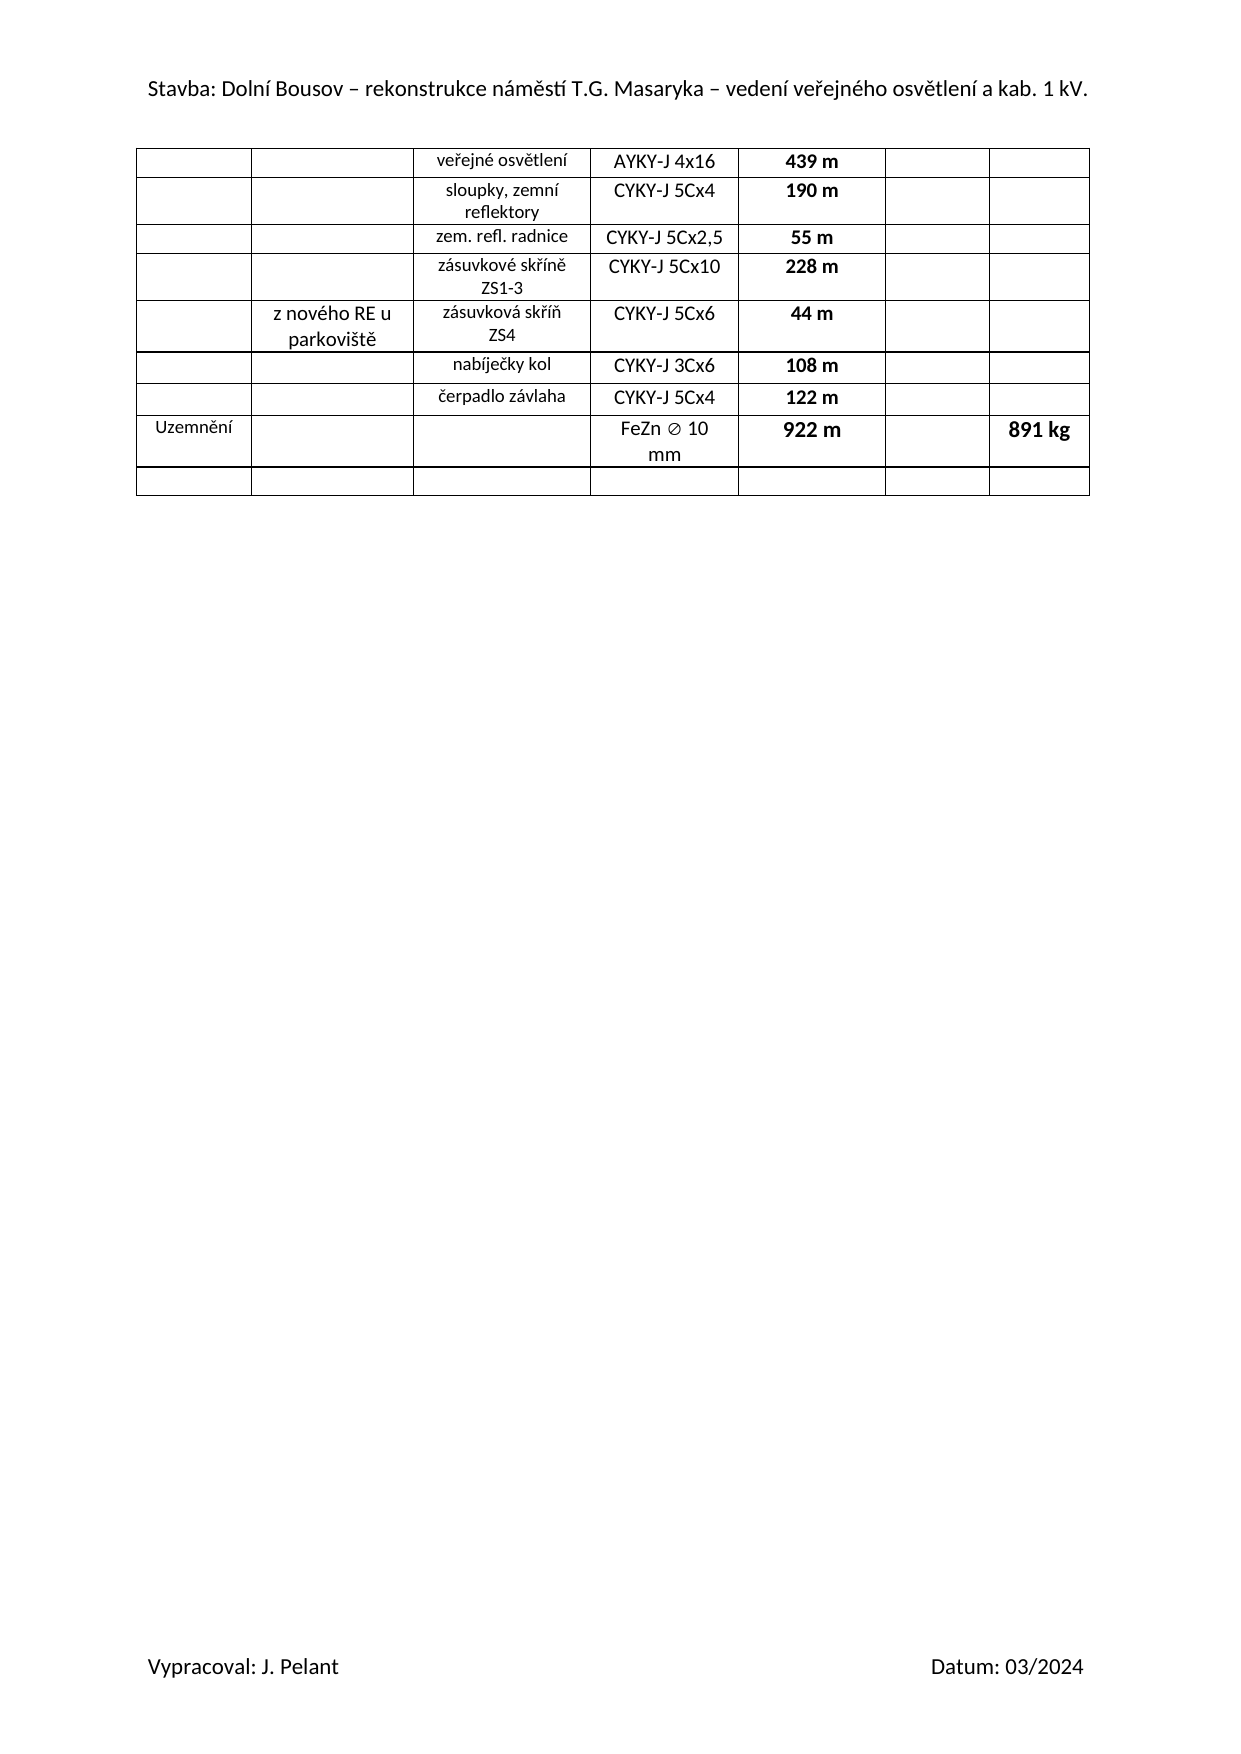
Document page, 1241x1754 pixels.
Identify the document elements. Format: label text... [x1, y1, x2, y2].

table_cell [252, 416, 413, 466]
table_cell [252, 254, 413, 299]
table_cell [990, 384, 1089, 414]
table_cell [252, 178, 413, 223]
table_cell [886, 353, 989, 383]
table_cell [137, 178, 251, 223]
table_cell [886, 301, 989, 351]
table_cell [886, 149, 989, 177]
table_cell [137, 225, 251, 253]
table_cell [886, 254, 989, 299]
table_cell [137, 353, 251, 383]
table_cell [252, 225, 413, 253]
table_cell [886, 416, 989, 466]
table_cell [591, 468, 738, 495]
table_cell [990, 468, 1089, 495]
table_cell [137, 149, 251, 177]
table_cell veřejné osvětlení [414, 149, 590, 177]
table_cell sloupky, zemní reflektory [414, 178, 590, 223]
table_cell zásuvková skříň ZS4 [414, 301, 590, 351]
table_cell CYKY-J 5Cx6 [591, 301, 738, 351]
table_cell 922 m [739, 416, 885, 466]
table_cell 44 m [739, 301, 885, 351]
table_cell [137, 384, 251, 414]
table_cell 228 m [739, 254, 885, 299]
table_cell Uzemnění [137, 416, 251, 466]
table_cell 439 m [739, 149, 885, 177]
table_cell [252, 468, 413, 495]
table_cell [414, 416, 590, 466]
table_cell [252, 353, 413, 383]
table_cell [990, 254, 1089, 299]
table_cell AYKY-J 4x16 [591, 149, 738, 177]
table_cell [739, 468, 885, 495]
table_cell CYKY-J 5Cx10 [591, 254, 738, 299]
table_cell CYKY-J 5Cx4 [591, 178, 738, 223]
table_cell [990, 353, 1089, 383]
table_cell 55 m [739, 225, 885, 253]
table_cell [990, 225, 1089, 253]
table_cell CYKY-J 5Cx4 [591, 384, 738, 414]
table_cell [990, 149, 1089, 177]
table_cell nabíječky kol [414, 353, 590, 383]
table_cell 190 m [739, 178, 885, 223]
table_cell [137, 254, 251, 299]
table_cell [886, 178, 989, 223]
table_cell [137, 468, 251, 495]
table_cell FeZn 10 mm [591, 416, 738, 466]
table_cell [990, 301, 1089, 351]
table_cell [252, 149, 413, 177]
table_cell CYKY-J 3Cx6 [591, 353, 738, 383]
table_cell čerpadlo závlaha [414, 384, 590, 414]
table_cell [414, 468, 590, 495]
table_cell z nového RE u parkoviště [252, 301, 413, 351]
table_cell 122 m [739, 384, 885, 414]
table_cell [886, 225, 989, 253]
table_cell [886, 468, 989, 495]
table_cell [252, 384, 413, 414]
table_cell CYKY-J 5Cx2,5 [591, 225, 738, 253]
table_cell [137, 301, 251, 351]
table_cell zásuvkové skříně ZS1-3 [414, 254, 590, 299]
table_cell zem. refl. radnice [414, 225, 590, 253]
table_cell 891 kg [990, 416, 1089, 466]
table_cell [990, 178, 1089, 223]
table_cell [886, 384, 989, 414]
table_cell 108 m [739, 353, 885, 383]
